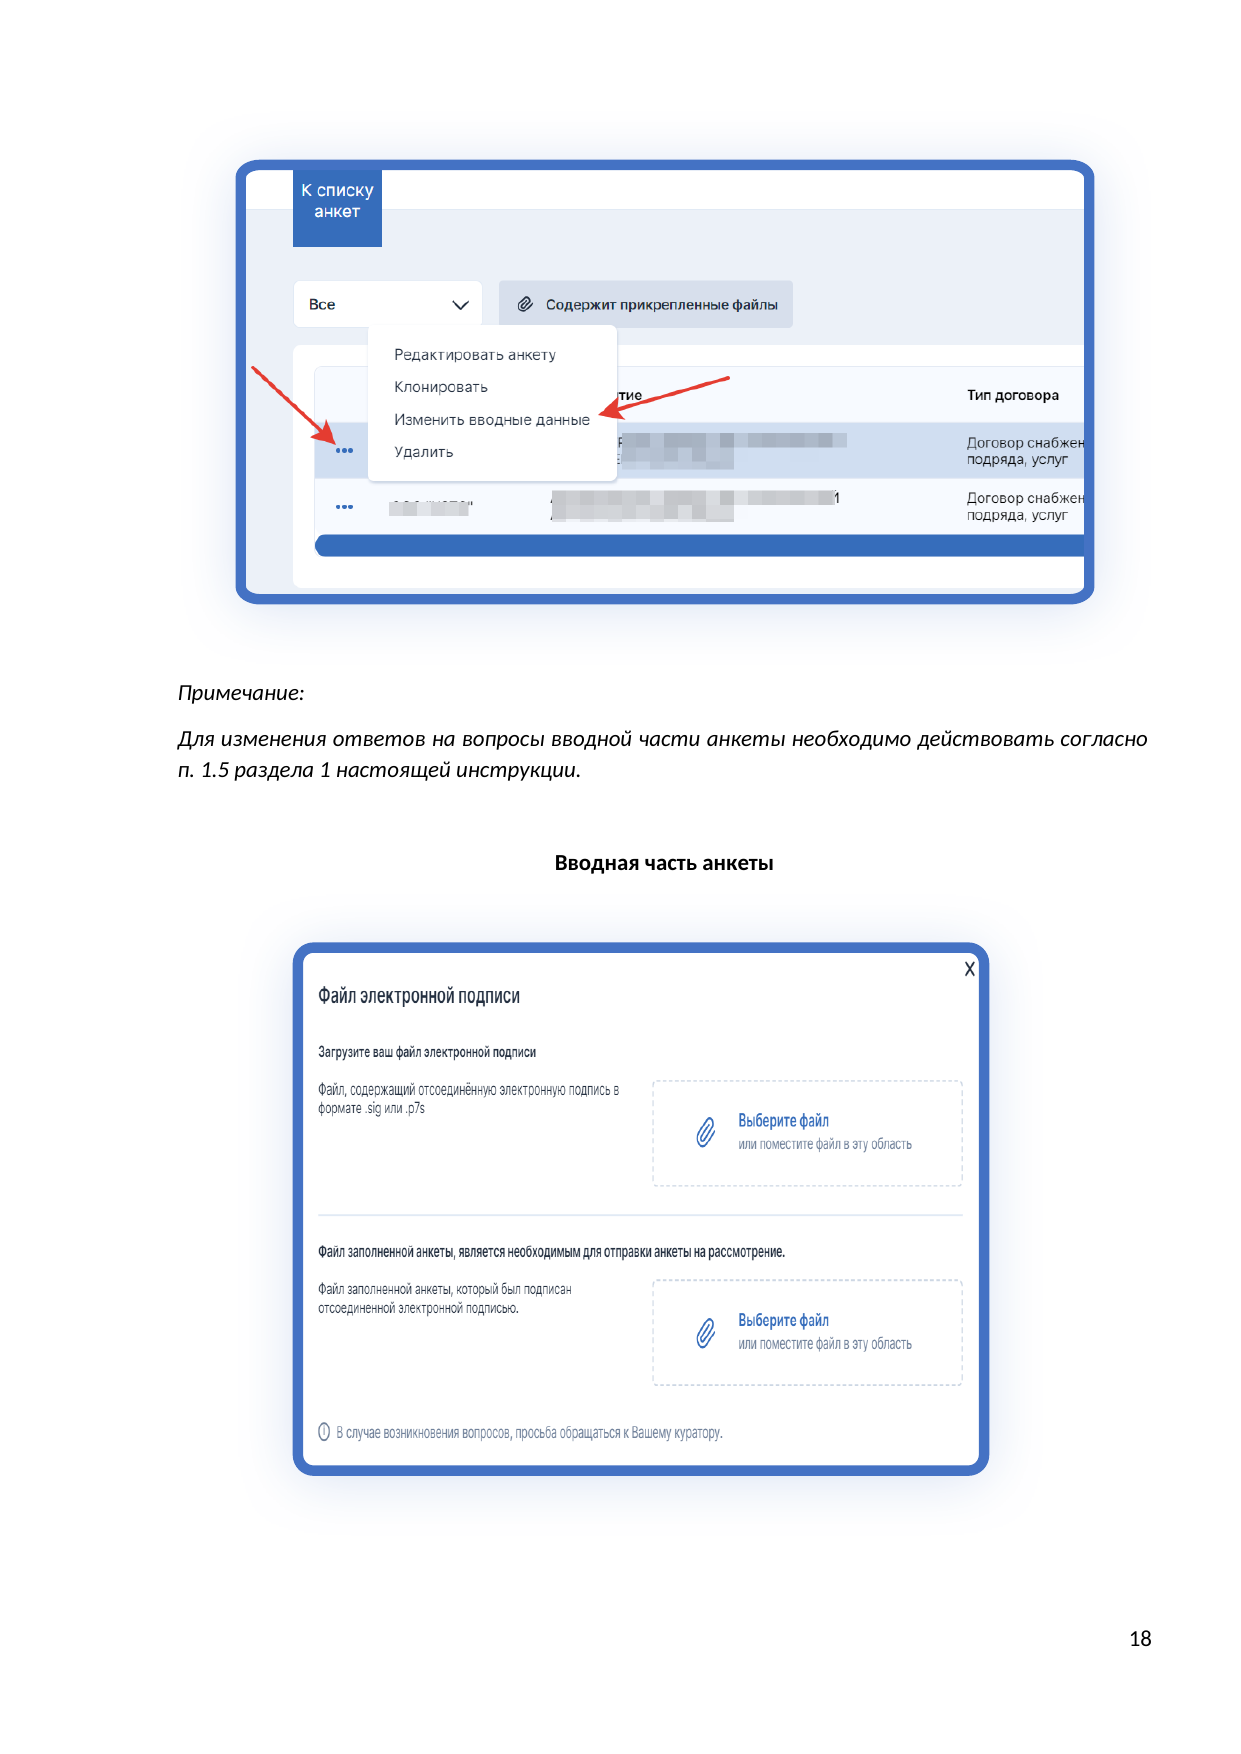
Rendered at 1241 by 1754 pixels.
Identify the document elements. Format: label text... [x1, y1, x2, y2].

text Для изменения ответов на вопросы вводной части анкеты необходимо действовать согласно п. 1.5 раздела 1 настоящей инструкции. [177, 724, 1152, 783]
text Вводная часть анкеты [177, 848, 1152, 877]
picture [246, 171, 1084, 594]
text Примечание: [177, 678, 1152, 706]
